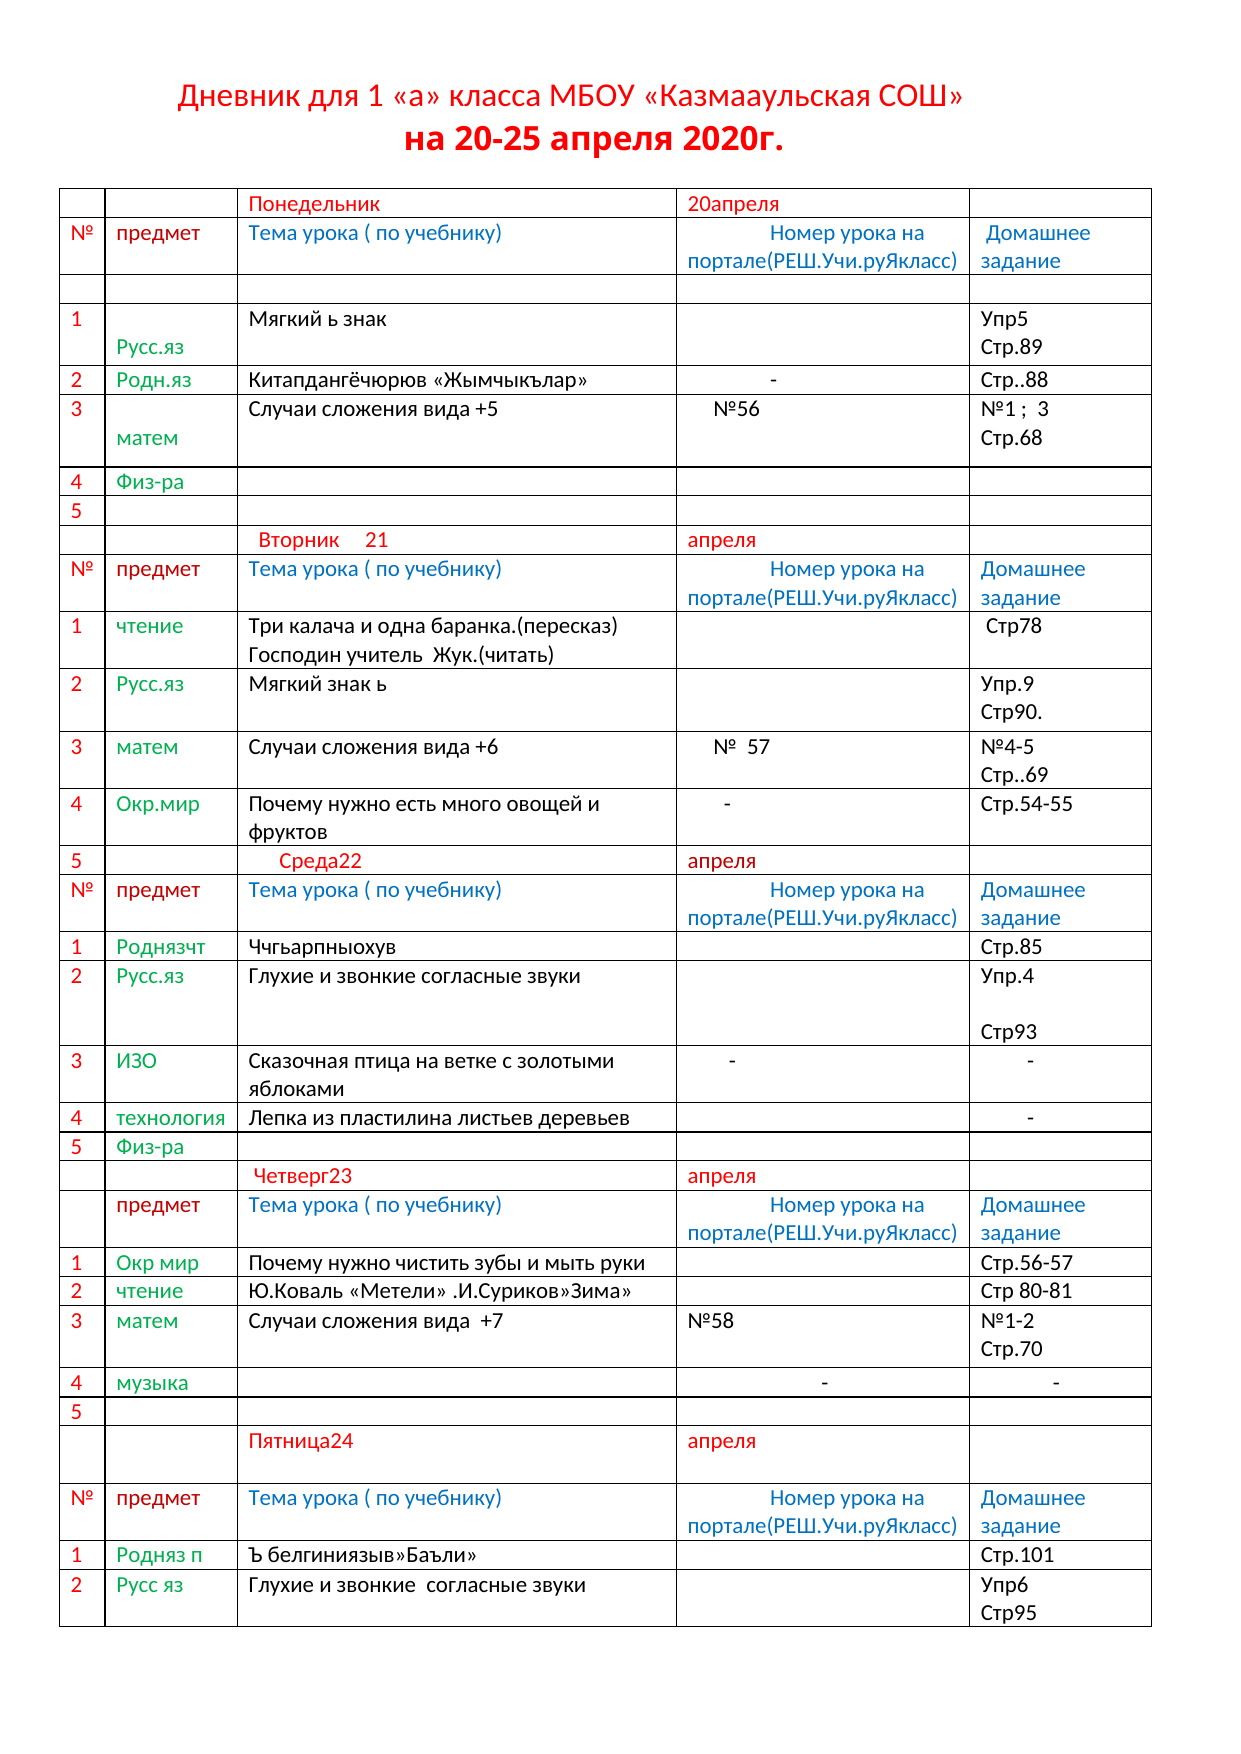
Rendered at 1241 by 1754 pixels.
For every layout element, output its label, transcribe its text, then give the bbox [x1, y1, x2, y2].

table_cell 3 [60, 1306, 104, 1367]
table_cell [677, 1398, 969, 1425]
table_cell Русс яз [106, 1570, 237, 1626]
table_cell предмет [106, 555, 237, 611]
table_cell Глухие и звонкие согласные звуки [238, 961, 676, 1045]
table_cell апреля [677, 526, 969, 553]
table_cell 1 [60, 1541, 104, 1569]
table_cell 4 [60, 1103, 104, 1131]
table_cell Пятница24 [238, 1426, 676, 1482]
table_cell №58 [677, 1306, 969, 1367]
table_cell № [60, 555, 104, 611]
table_cell Стр.101 [970, 1541, 1151, 1569]
table_cell 5 [60, 1398, 104, 1425]
table_cell предмет [106, 875, 237, 931]
table_cell апреля [677, 1426, 969, 1482]
table_cell [238, 1133, 676, 1160]
table_cell [238, 496, 676, 524]
table_cell Китапдангёчюрюв «Жымчыкълар» [238, 366, 676, 393]
table_cell Мягкий знак ь [238, 669, 676, 731]
table_cell 4 [60, 468, 104, 495]
table_cell [106, 496, 237, 524]
table_cell Номер урока на портале(РЕШ.Учи.руЯкласс) [677, 1484, 969, 1539]
table_cell предмет [106, 1484, 237, 1539]
table_cell [970, 526, 1151, 553]
table_cell [677, 1277, 969, 1305]
table_cell 2 [60, 961, 104, 1045]
table_cell [106, 275, 237, 303]
table_cell Физ-ра [106, 468, 237, 495]
table_cell Домашнее задание [970, 1484, 1151, 1539]
table_cell Стр.54-55 [970, 789, 1151, 845]
table_cell Домашнее задание [970, 218, 1151, 274]
table_cell Случаи сложения вида +5 [238, 395, 676, 466]
table_cell [238, 468, 676, 495]
table_cell Тема урока ( по учебнику) [238, 1191, 676, 1247]
table_cell Упр.9 Стр90. [970, 669, 1151, 731]
table_cell [970, 1426, 1151, 1482]
table_cell [677, 961, 969, 1045]
table_cell Ччгьарпныохув [238, 932, 676, 960]
table_cell №56 [677, 395, 969, 466]
table_cell [238, 1368, 676, 1396]
table_cell Русс.яз [106, 304, 237, 364]
table_cell [677, 304, 969, 364]
table_header [60, 189, 104, 217]
table_cell 5 [60, 846, 104, 874]
table_cell Окр.мир [106, 789, 237, 845]
table_cell апреля [677, 846, 969, 874]
table_cell Стр 80-81 [970, 1277, 1151, 1305]
table_cell Три калача и одна баранка.(пересказ) Господин учитель Жук.(читать) [238, 612, 676, 668]
table_cell 4 [60, 1368, 104, 1396]
table_cell №1-2 Стр.70 [970, 1306, 1151, 1367]
table_cell чтение [106, 1277, 237, 1305]
table_cell № [60, 875, 104, 931]
table_cell [970, 496, 1151, 524]
table_cell 2 [60, 669, 104, 731]
table_cell Ю.Коваль «Метели» .И.Суриков»Зима» [238, 1277, 676, 1305]
table_cell Тема урока ( по учебнику) [238, 218, 676, 274]
table_cell Стр..88 [970, 366, 1151, 393]
table_header 20апреля [677, 189, 969, 217]
table_cell [677, 468, 969, 495]
table_cell Упр5 Стр.89 [970, 304, 1151, 364]
table_cell [106, 1426, 237, 1482]
table_cell Почему нужно чистить зубы и мыть руки [238, 1248, 676, 1276]
table_cell - [970, 1046, 1151, 1102]
table_cell № [60, 218, 104, 274]
table_cell [677, 275, 969, 303]
table_cell Номер урока на портале(РЕШ.Учи.руЯкласс) [677, 875, 969, 931]
table_cell Вторник 21 [238, 526, 676, 553]
table_cell Домашнее задание [970, 1191, 1151, 1247]
table_cell - [970, 1103, 1151, 1131]
table_cell Русс.яз [106, 669, 237, 731]
table_cell Окр мир [106, 1248, 237, 1276]
table_cell чтение [106, 612, 237, 668]
table_cell Русс.яз [106, 961, 237, 1045]
table_cell [970, 1398, 1151, 1425]
table_cell технология [106, 1103, 237, 1131]
table_cell 5 [60, 496, 104, 524]
table_cell Тема урока ( по учебнику) [238, 1484, 676, 1539]
table_cell [970, 1133, 1151, 1160]
table_cell [60, 1426, 104, 1482]
table_cell №1 ; 3 Стр.68 [970, 395, 1151, 466]
table_cell ИЗО [106, 1046, 237, 1102]
table_cell 2 [60, 366, 104, 393]
table_cell Мягкий ь знак [238, 304, 676, 364]
table_cell [60, 526, 104, 553]
table_header [106, 189, 237, 217]
table_cell - [677, 1368, 969, 1396]
table_cell [677, 669, 969, 731]
table_cell Домашнее задание [970, 875, 1151, 931]
table_cell 3 [60, 395, 104, 466]
table_cell [238, 275, 676, 303]
table_cell 3 [60, 732, 104, 788]
table_cell Ъ белгиниязыв»Баъли» [238, 1541, 676, 1569]
table_cell [238, 1398, 676, 1425]
table_cell [677, 612, 969, 668]
table_cell № [60, 1484, 104, 1539]
table_cell Почему нужно есть много овощей и фруктов [238, 789, 676, 845]
table_cell №4-5 Стр..69 [970, 732, 1151, 788]
table_cell - [677, 789, 969, 845]
table_cell Среда22 [238, 846, 676, 874]
table_cell [106, 526, 237, 553]
table_cell Физ-ра [106, 1133, 237, 1160]
table_cell Сказочная птица на ветке с золотыми яблоками [238, 1046, 676, 1102]
table_cell [970, 468, 1151, 495]
table_cell [970, 1161, 1151, 1189]
table_cell [106, 1161, 237, 1189]
table_header [970, 189, 1151, 217]
table_cell [677, 1570, 969, 1626]
table_cell предмет [106, 1191, 237, 1247]
table_cell [677, 932, 969, 960]
table_cell 3 [60, 1046, 104, 1102]
table_cell музыка [106, 1368, 237, 1396]
table_cell Роднязчт [106, 932, 237, 960]
table_cell Номер урока на портале(РЕШ.Учи.руЯкласс) [677, 1191, 969, 1247]
table_cell [60, 1191, 104, 1247]
table_cell Номер урока на портале(РЕШ.Учи.руЯкласс) [677, 218, 969, 274]
table_cell матем [106, 395, 237, 466]
table_cell [970, 846, 1151, 874]
table_cell 5 [60, 1133, 104, 1160]
table_cell Тема урока ( по учебнику) [238, 555, 676, 611]
table_cell [970, 275, 1151, 303]
table_cell Родн.яз [106, 366, 237, 393]
table_cell Тема урока ( по учебнику) [238, 875, 676, 931]
table_cell Глухие и звонкие согласные звуки [238, 1570, 676, 1626]
table_cell Стр78 [970, 612, 1151, 668]
table_cell [677, 496, 969, 524]
table_cell Упр6 Стр95 [970, 1570, 1151, 1626]
table_cell [60, 275, 104, 303]
table_cell [677, 1133, 969, 1160]
table_cell - [677, 1046, 969, 1102]
table_cell № 57 [677, 732, 969, 788]
table_cell Упр.4 Стр93 [970, 961, 1151, 1045]
table_cell - [970, 1368, 1151, 1396]
table_cell Четверг23 [238, 1161, 676, 1189]
table_cell Родняз п [106, 1541, 237, 1569]
table_cell 2 [60, 1570, 104, 1626]
table_cell Случаи сложения вида +7 [238, 1306, 676, 1367]
table_cell 1 [60, 932, 104, 960]
table_cell 4 [60, 789, 104, 845]
table_cell матем [106, 1306, 237, 1367]
table_cell 1 [60, 1248, 104, 1276]
table_cell [677, 1541, 969, 1569]
table_cell Домашнее задание [970, 555, 1151, 611]
table_cell апреля [677, 1161, 969, 1189]
table_cell 1 [60, 612, 104, 668]
table_cell [677, 1248, 969, 1276]
table_cell предмет [106, 218, 237, 274]
table_cell [60, 1161, 104, 1189]
table_cell - [677, 366, 969, 393]
table_cell [106, 1398, 237, 1425]
table_cell 2 [60, 1277, 104, 1305]
table_cell Стр.85 [970, 932, 1151, 960]
table_cell матем [106, 732, 237, 788]
table_cell 1 [60, 304, 104, 364]
table_cell [677, 1103, 969, 1131]
table_cell Случаи сложения вида +6 [238, 732, 676, 788]
table_cell [106, 846, 237, 874]
table_cell Номер урока на портале(РЕШ.Учи.руЯкласс) [677, 555, 969, 611]
table_header Понедельник [238, 189, 676, 217]
table_cell Стр.56-57 [970, 1248, 1151, 1276]
table_cell Лепка из пластилина листьев деревьев [238, 1103, 676, 1131]
